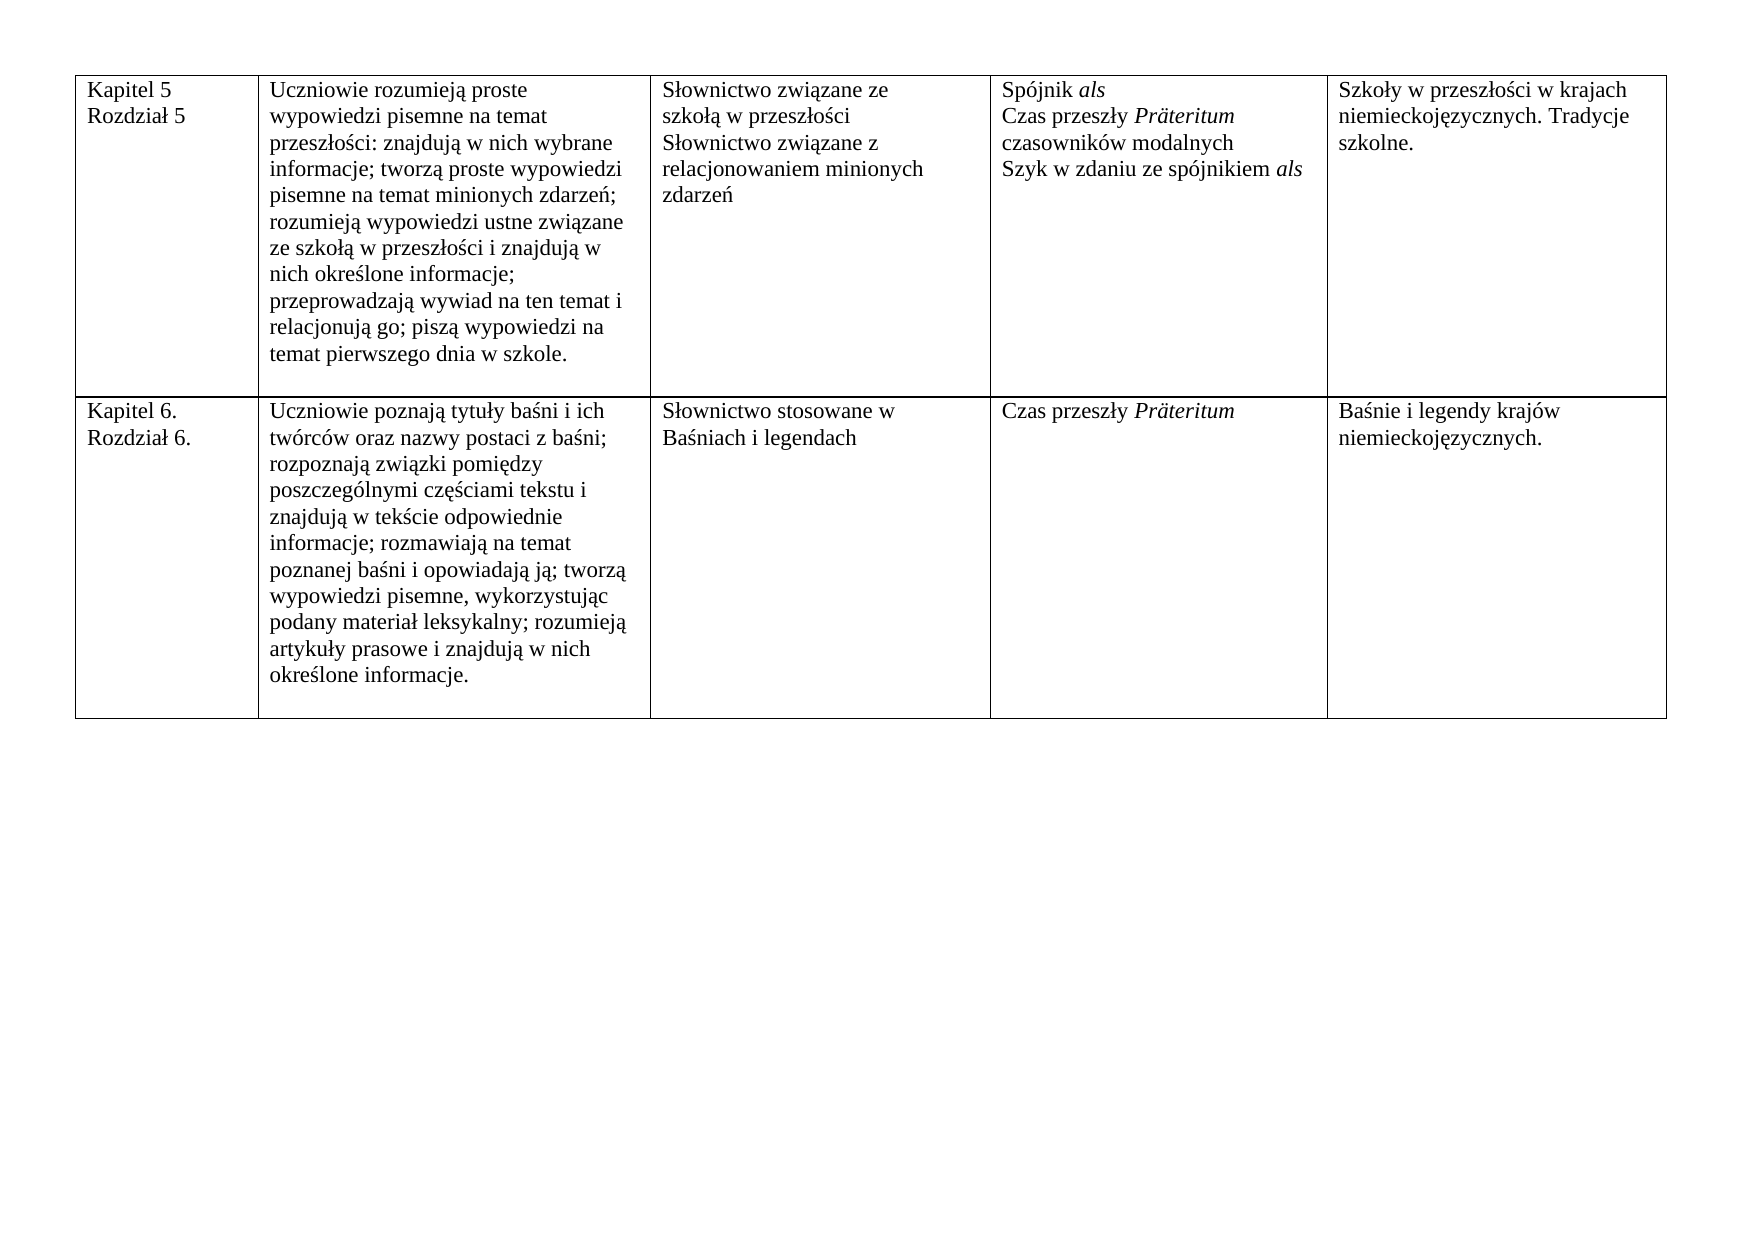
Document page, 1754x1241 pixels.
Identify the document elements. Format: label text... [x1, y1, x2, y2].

table_cell Słownictwo związane ze szkołą w przeszłości Słownictwo związane z relacjonowaniem minionych zdarzeń [651, 76, 990, 396]
table_cell Kapitel 5 Rozdział 5 [76, 76, 258, 396]
table_cell Czas przeszły Präteritum [991, 398, 1327, 718]
table_cell Szkoły w przeszłości w krajach niemieckojęzycznych. Tradycje szkolne. [1328, 76, 1666, 396]
table_cell Uczniowie rozumieją proste wypowiedzi pisemne na temat przeszłości: znajdują w nich wybrane informacje; tworzą proste wypowiedzi pisemne na temat minionych zdarzeń; rozumieją wypowiedzi ustne związane ze szkołą w przeszłości i znajdują w nich określone informacje; przeprowadzają wywiad na ten temat i relacjonują go; piszą wypowiedzi na temat pierwszego dnia w szkole. [259, 76, 650, 396]
table_cell Baśnie i legendy krajów niemieckojęzycznych. [1328, 398, 1666, 718]
table_cell Słownictwo stosowane w Baśniach i legendach [651, 398, 990, 718]
table_cell Kapitel 6. Rozdział 6. [76, 398, 258, 718]
table_cell Uczniowie poznają tytuły baśni i ich twórców oraz nazwy postaci z baśni; rozpoznają związki pomiędzy poszczególnymi częściami tekstu i znajdują w tekście odpowiednie informacje; rozmawiają na temat poznanej baśni i opowiadają ją; tworzą wypowiedzi pisemne, wykorzystując podany materiał leksykalny; rozumieją artykuły prasowe i znajdują w nich określone informacje. [259, 398, 650, 718]
table_cell Spójnik als Czas przeszły Präteritum czasowników modalnych Szyk w zdaniu ze spójnikiem als [991, 76, 1327, 396]
